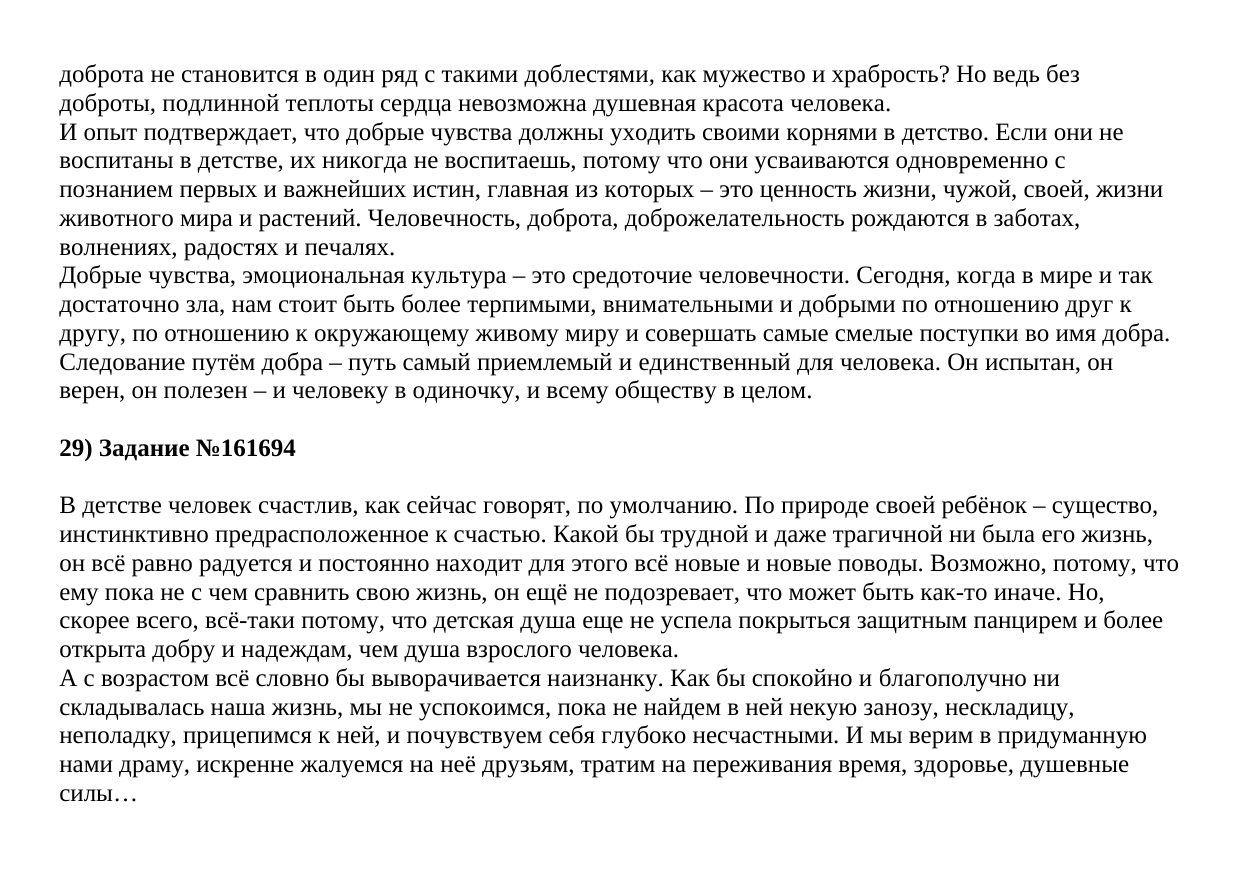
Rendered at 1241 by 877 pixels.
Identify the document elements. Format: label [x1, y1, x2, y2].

text [59, 59, 1181, 807]
